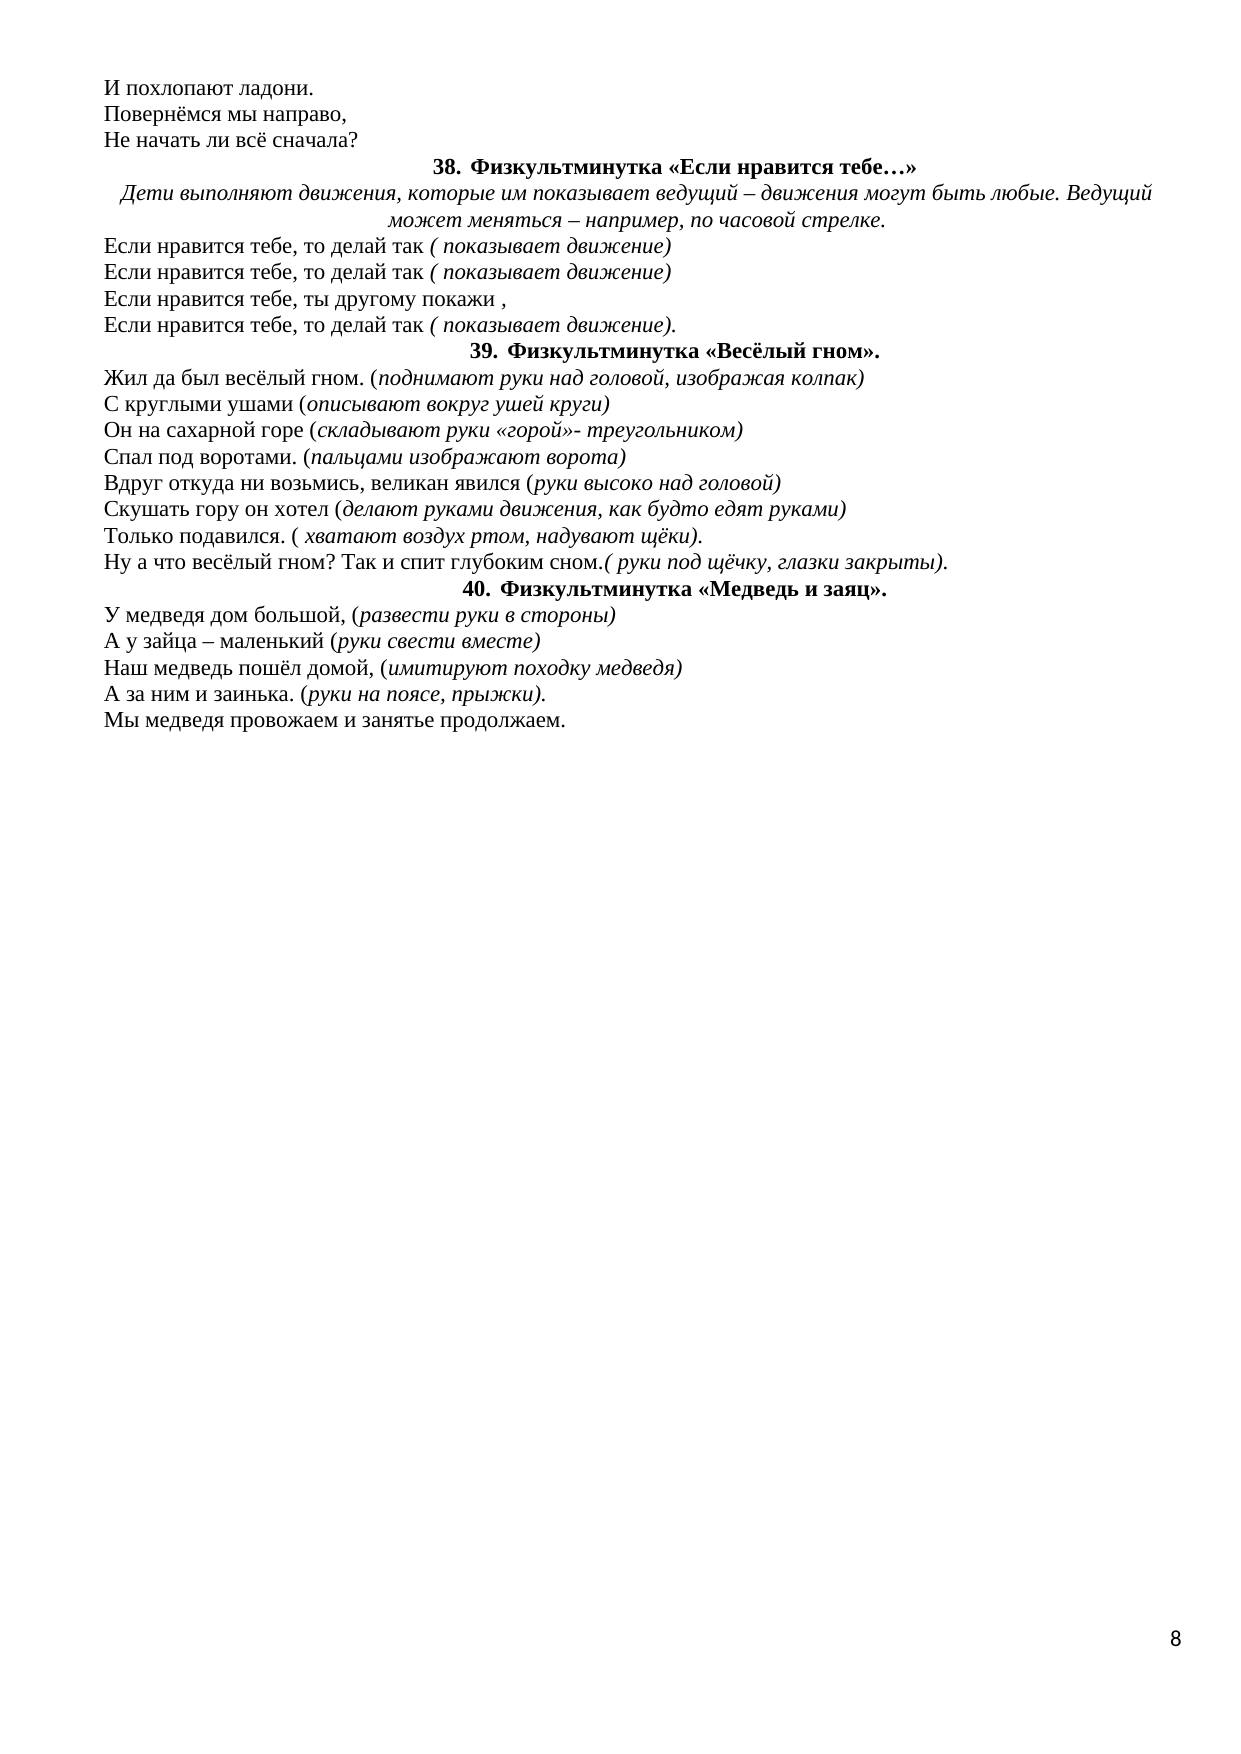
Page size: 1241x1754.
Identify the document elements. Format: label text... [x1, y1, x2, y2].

text Если нравится тебе, то делай так ( показывает движение) [103, 258, 1171, 285]
text Не начать ли всё сначала? [103, 127, 1171, 153]
text Повернёмся мы направо, [103, 100, 1171, 127]
text Только подавился. ( хватают воздух ртом, надувают щёки). [103, 522, 1171, 548]
text Дети выполняют движения, которые им показывает ведущий – движения могут быть любые. Ведущий может меняться – например, по часовой стрелке. [103, 179, 1171, 232]
list Физкультминутка «Если нравится тебе…» [178, 153, 1171, 179]
text И похлопают ладони. [103, 74, 1171, 100]
text Он на сахарной горе (складывают руки «горой»- треугольником) [103, 416, 1171, 443]
text Жил да был весёлый гном. (поднимают руки над головой, изображая колпак) [103, 364, 1171, 390]
text Спал под воротами. (пальцами изображают ворота) [103, 443, 1171, 469]
text Если нравится тебе, ты другому покажи , [103, 285, 1171, 311]
list Физкультминутка «Весёлый гном». [178, 337, 1171, 364]
text У медведя дом большой, (развести руки в стороны) [103, 601, 1171, 627]
text Наш медведь пошёл домой, (имитируют походку медведя) [103, 654, 1171, 680]
text Если нравится тебе, то делай так ( показывает движение) [103, 232, 1171, 258]
text Ну а что весёлый гном? Так и спит глубоким сном.( руки под щёчку, глазки закрыты). [103, 548, 1171, 574]
text Вдруг откуда ни возьмись, великан явился (руки высоко над головой) [103, 469, 1171, 496]
text Мы медведя провожаем и занятье продолжаем. [103, 706, 1171, 733]
text С круглыми ушами (описывают вокруг ушей круги) [103, 390, 1171, 416]
text А у зайца – маленький (руки свести вместе) [103, 627, 1171, 654]
text А за ним и заинька. (руки на поясе, прыжки). [103, 680, 1171, 706]
list Физкультминутка «Медведь и заяц». [178, 574, 1171, 601]
text Если нравится тебе, то делай так ( показывает движение). [103, 311, 1171, 337]
text Скушать гору он хотел (делают руками движения, как будто едят руками) [103, 496, 1171, 522]
